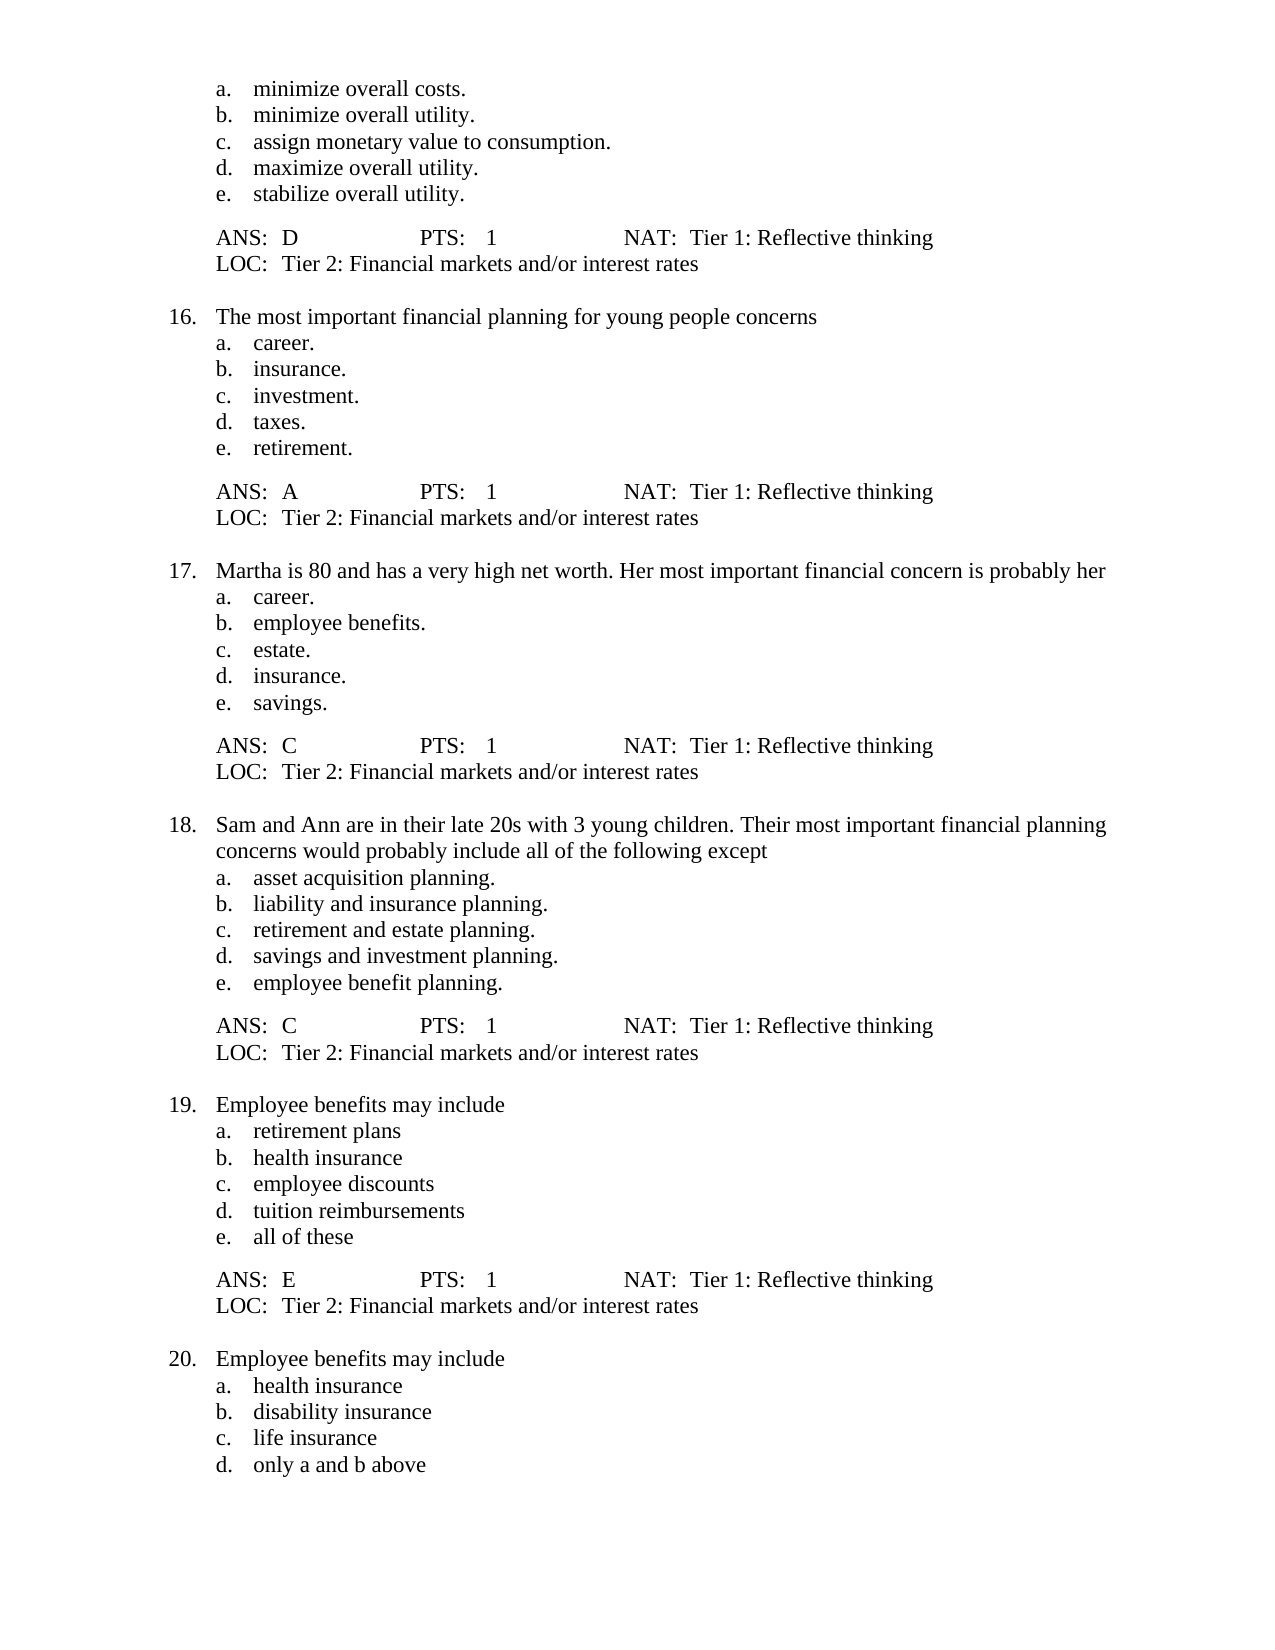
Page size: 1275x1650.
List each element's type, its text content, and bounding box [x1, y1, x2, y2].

table_cell employee discounts [249, 1170, 1092, 1197]
table_header career. [249, 329, 1092, 355]
table_header asset acquisition planning. [249, 864, 1092, 890]
text ANS: C PTS: 1 NAT: Tier 1: Reflective thinking [216, 1012, 1162, 1038]
text 16. The most important financial planning for young people concerns [150, 303, 1162, 329]
table_cell c. [211, 128, 248, 154]
table_header a. [211, 1118, 248, 1144]
table_header a. [211, 864, 248, 890]
table_cell e. [211, 435, 248, 461]
text LOC: Tier 2: Financial markets and/or interest rates [216, 758, 1162, 784]
table_cell minimize overall utility. [249, 101, 1092, 128]
table_header a. [211, 583, 248, 609]
text ANS: E PTS: 1 NAT: Tier 1: Reflective thinking [216, 1266, 1162, 1293]
table_header a. [211, 1372, 248, 1398]
table_cell b. [211, 101, 248, 128]
table_header minimize overall costs. [249, 75, 1092, 101]
text 19. Employee benefits may include [150, 1091, 1162, 1118]
table_header health insurance [249, 1372, 1092, 1398]
table_cell b. [211, 1144, 248, 1170]
table_cell e. [211, 180, 248, 207]
table_cell c. [211, 382, 248, 408]
table_cell stabilize overall utility. [249, 180, 1092, 207]
table_cell d. [211, 662, 248, 688]
table_cell employee benefits. [249, 610, 1092, 636]
table_cell e. [211, 1223, 248, 1249]
table_cell savings. [249, 689, 1092, 715]
table_cell b. [211, 890, 248, 916]
table_cell maximize overall utility. [249, 154, 1092, 180]
table_cell insurance. [249, 355, 1092, 382]
table_cell e. [211, 689, 248, 715]
table_cell insurance. [249, 662, 1092, 688]
table_cell d. [211, 1197, 248, 1223]
table_cell liability and insurance planning. [249, 890, 1092, 916]
table_header retirement plans [249, 1118, 1092, 1144]
table_cell disability insurance [249, 1398, 1092, 1424]
table_cell tuition reimbursements [249, 1197, 1092, 1223]
table_cell all of these [249, 1223, 1092, 1249]
table_cell b. [211, 355, 248, 382]
table_cell employee benefit planning. [249, 969, 1092, 995]
table_cell health insurance [249, 1144, 1092, 1170]
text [216, 250, 1162, 276]
table_cell c. [211, 1170, 248, 1197]
table_cell retirement. [249, 435, 1092, 461]
text 17. Martha is 80 and has a very high net worth. Her most important financial concern is probably her [150, 557, 1162, 583]
table_cell c. [211, 1424, 248, 1451]
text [216, 1293, 1162, 1319]
table_header a. [211, 75, 248, 101]
table_header career. [249, 583, 1092, 609]
table_cell retirement and estate planning. [249, 916, 1092, 943]
table_cell d. [211, 943, 248, 969]
table_cell e. [211, 969, 248, 995]
table_header a. [211, 329, 248, 355]
text 20. Employee benefits may include [150, 1345, 1162, 1372]
table_cell c. [211, 916, 248, 943]
table_cell taxes. [249, 408, 1092, 434]
table_cell b. [211, 1398, 248, 1424]
table_cell d. [211, 1451, 248, 1477]
text LOC: Tier 2: Financial markets and/or interest rates [216, 1038, 1162, 1065]
text 18. Sam and Ann are in their late 20s with 3 young children. Their most important financial planning concerns would probably include all of the following except [150, 811, 1162, 863]
table_cell savings and investment planning. [249, 943, 1092, 969]
table_cell estate. [249, 636, 1092, 662]
text ANS: A PTS: 1 NAT: Tier 1: Reflective thinking [216, 478, 1162, 504]
text ANS: D PTS: 1 NAT: Tier 1: Reflective thinking [216, 224, 1162, 250]
table_cell investment. [249, 382, 1092, 408]
table_cell life insurance [249, 1424, 1092, 1451]
text ANS: C PTS: 1 NAT: Tier 1: Reflective thinking [216, 732, 1162, 758]
table_cell assign monetary value to consumption. [249, 128, 1092, 154]
table_cell only a and b above [249, 1451, 1092, 1477]
table_cell c. [211, 636, 248, 662]
table_cell d. [211, 408, 248, 434]
text LOC: Tier 2: Financial markets and/or interest rates [216, 504, 1162, 530]
table_cell b. [211, 610, 248, 636]
table_cell d. [211, 154, 248, 180]
